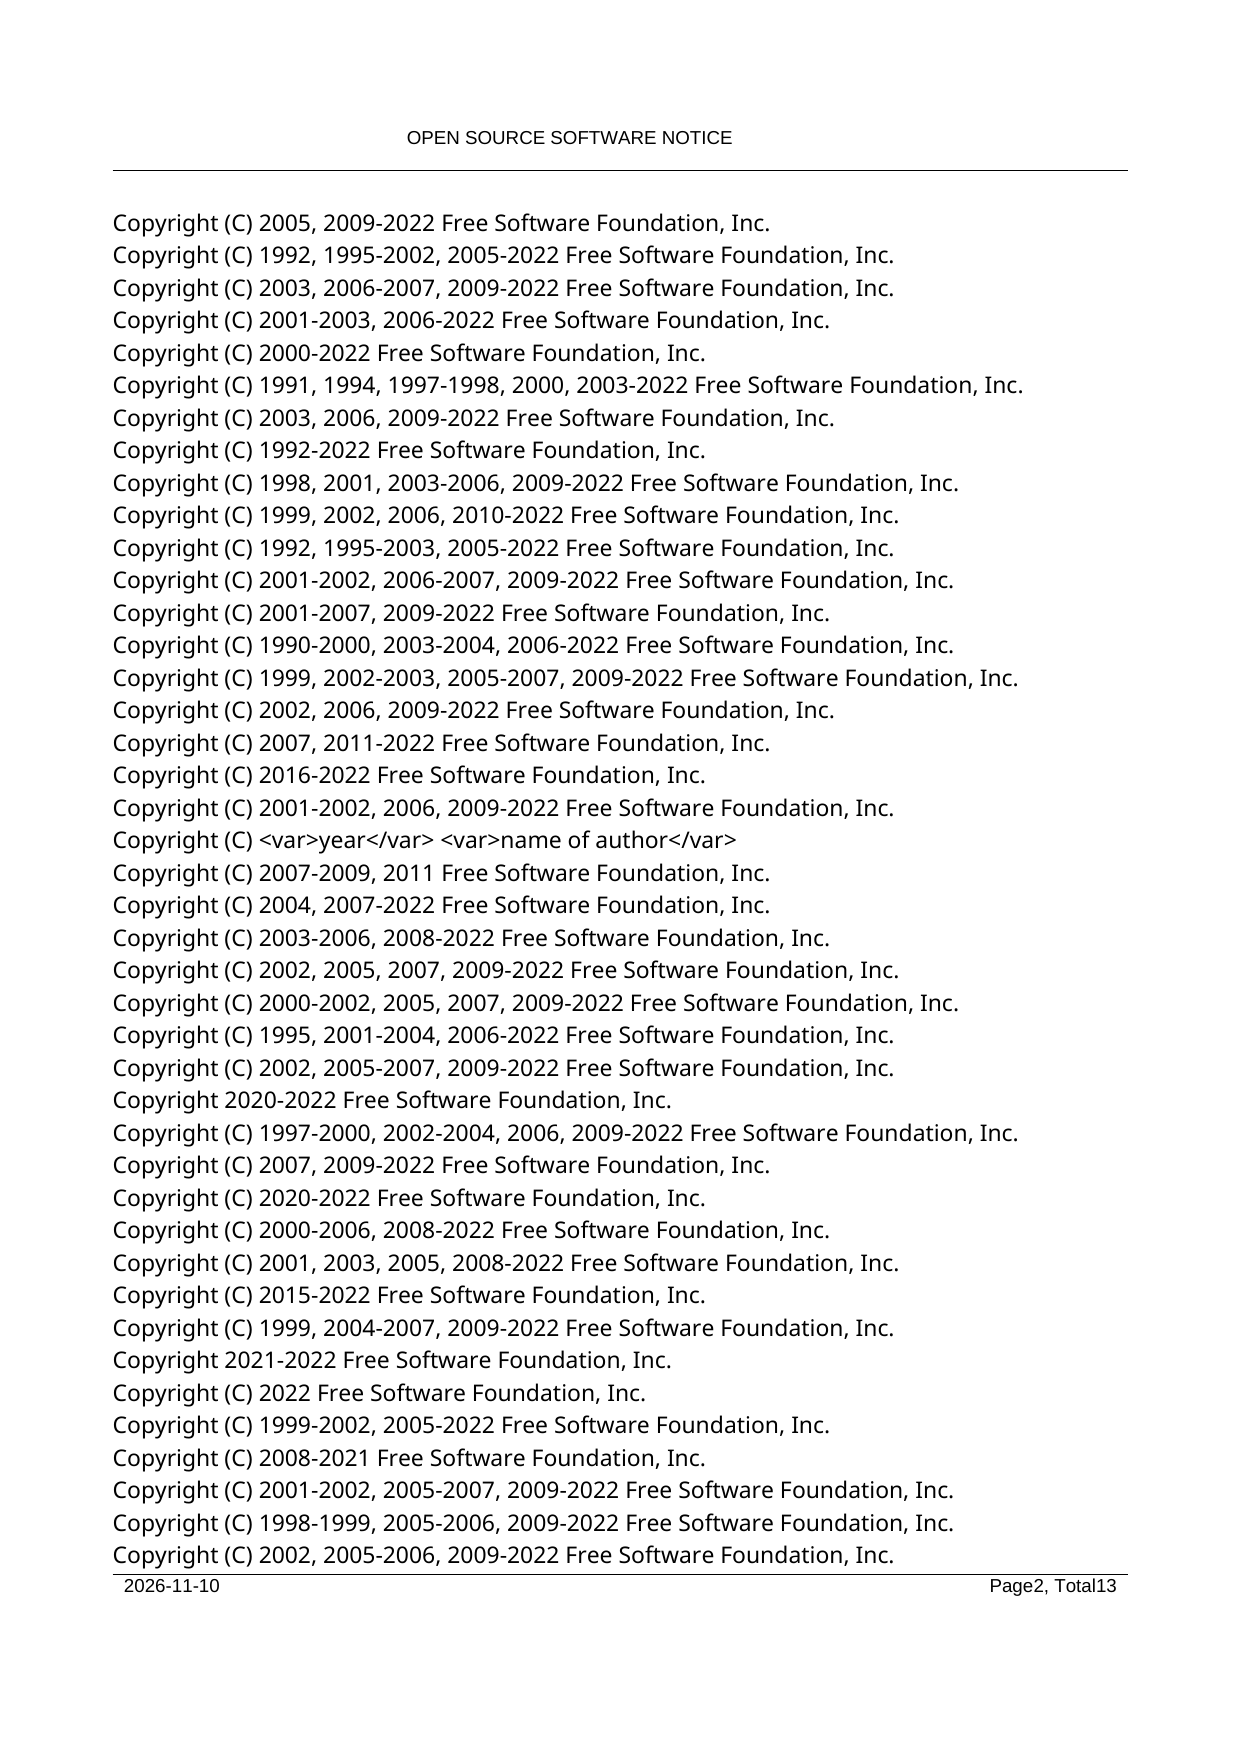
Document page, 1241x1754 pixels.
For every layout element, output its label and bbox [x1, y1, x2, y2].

text [112, 206, 1128, 1571]
